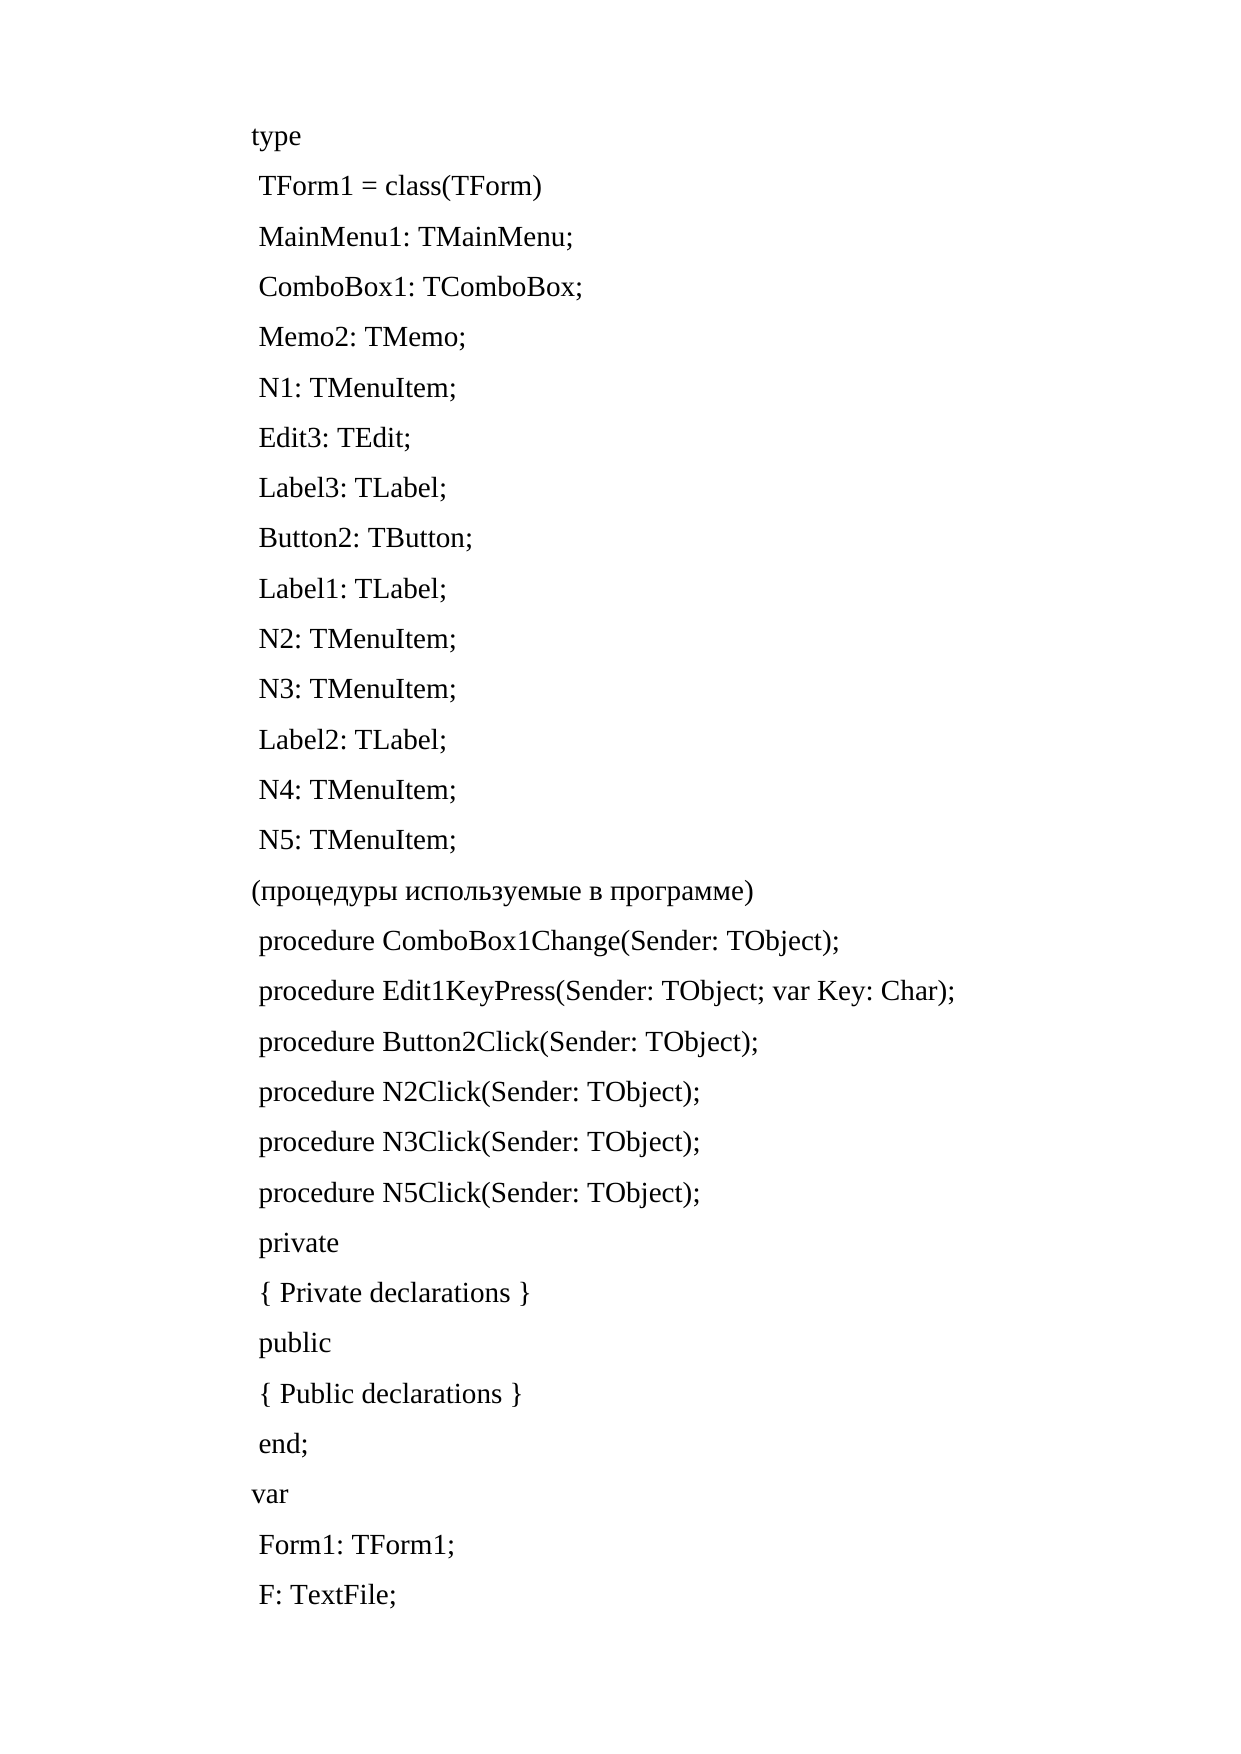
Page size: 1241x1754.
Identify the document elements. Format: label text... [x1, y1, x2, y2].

text var [177, 1477, 1152, 1510]
text Form1: TForm1; [177, 1527, 1152, 1560]
text N1: TMenuItem; [177, 370, 1152, 403]
text (процедуры используемые в программе) [177, 873, 1152, 906]
text Label1: TLabel; [177, 571, 1152, 604]
text Label2: TLabel; [177, 722, 1152, 755]
text N3: TMenuItem; [177, 672, 1152, 705]
text ComboBox1: TComboBox; [177, 269, 1152, 303]
text Edit3: TEdit; [177, 420, 1152, 453]
text procedure ComboBox1Change(Sender: TObject); [177, 923, 1152, 957]
text public [177, 1326, 1152, 1359]
text procedure Edit1KeyPress(Sender: TObject; var Key: Char); [177, 973, 1152, 1007]
text procedure N5Click(Sender: TObject); [177, 1175, 1152, 1208]
text { Public declarations } [177, 1376, 1152, 1409]
text type [177, 118, 1152, 152]
text procedure Button2Click(Sender: TObject); [177, 1024, 1152, 1057]
text { Private declarations } [177, 1275, 1152, 1309]
text F: TextFile; [177, 1577, 1152, 1611]
text N2: TMenuItem; [177, 621, 1152, 655]
text Label3: TLabel; [177, 470, 1152, 504]
text procedure N3Click(Sender: TObject); [177, 1124, 1152, 1158]
text Memo2: TMemo; [177, 319, 1152, 353]
text TForm1 = class(TForm) [177, 168, 1152, 202]
text N4: TMenuItem; [177, 772, 1152, 806]
text MainMenu1: TMainMenu; [177, 219, 1152, 252]
text end; [177, 1426, 1152, 1460]
text procedure N2Click(Sender: TObject); [177, 1074, 1152, 1108]
text Button2: TButton; [177, 521, 1152, 554]
text N5: TMenuItem; [177, 822, 1152, 856]
text private [177, 1225, 1152, 1258]
